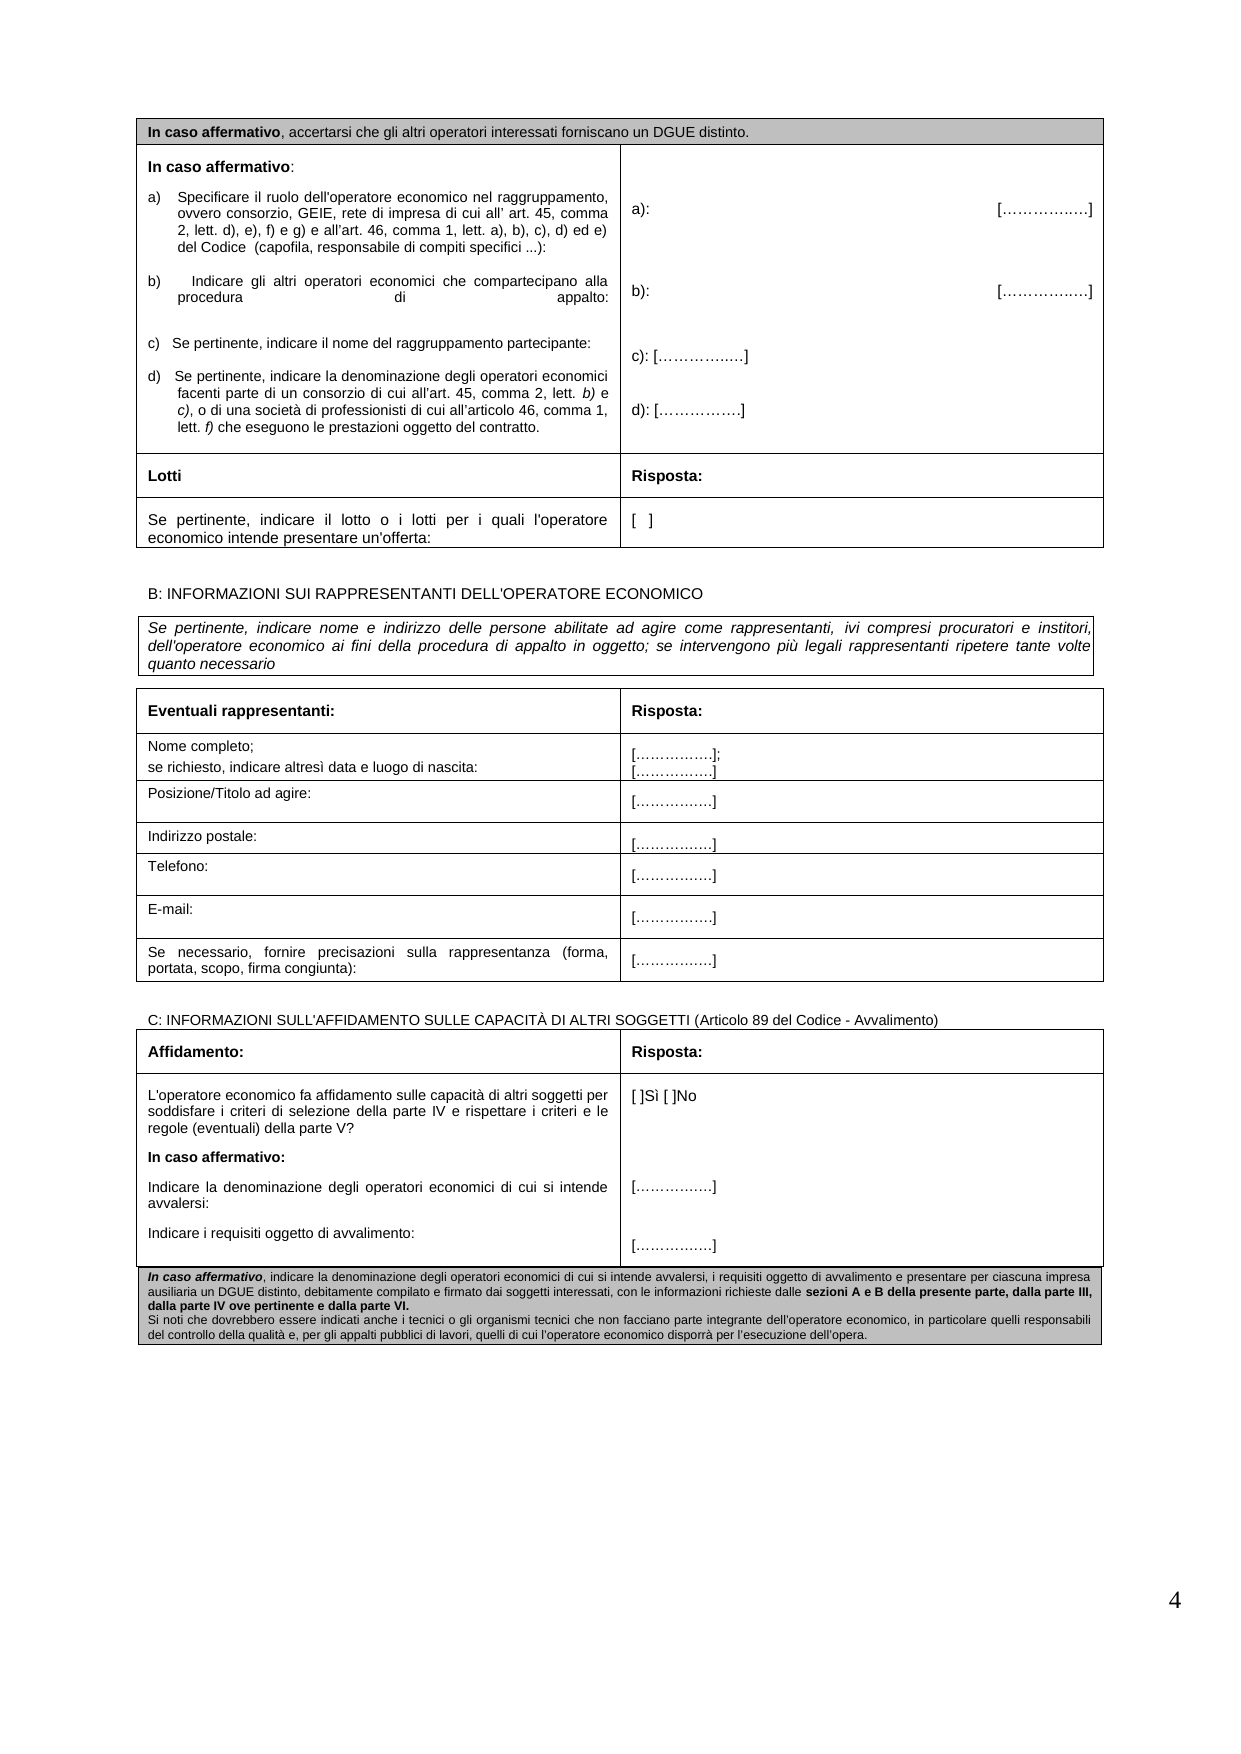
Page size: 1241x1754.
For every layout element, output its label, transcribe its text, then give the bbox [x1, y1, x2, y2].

table_cell Risposta: [621, 454, 1103, 497]
table_cell [ ]Sì [ ]No [………….…] [………….…] [621, 1074, 1103, 1266]
table_cell In caso affermativo, accertarsi che gli altri operatori interessati forniscano un DGUE distinto. [137, 119, 1103, 144]
table_cell [………….…] [621, 823, 1103, 853]
table_cell Se necessario, fornire precisazioni sulla rappresentanza (forma, portata, scopo, firma congiunta): [137, 939, 620, 981]
table_cell [………….…] [621, 854, 1103, 895]
title B: Informazioni sui rappresentanti dell'operatore economico [148, 585, 1093, 603]
table_cell Se pertinente, indicare il lotto o i lotti per i quali l'operatore economico intende presentare un'offerta: [137, 498, 620, 547]
table_cell E-mail: [137, 896, 620, 938]
table_header Risposta: [621, 689, 1103, 732]
table_header Affidamento: [137, 1030, 620, 1073]
table_cell [………….…] [621, 781, 1103, 822]
table_cell [ ] [621, 498, 1103, 547]
table_header Eventuali rappresentanti: [137, 689, 620, 732]
text Se pertinente, indicare nome e indirizzo delle persone abilitate ad agire come rappresentanti, ivi compresi procuratori e institori, dell'operatore economico ai fini della procedura di appalto in oggetto; se intervengono più legali rappresentanti ripetere tante volte quanto necessario [139, 617, 1093, 675]
table_cell Telefono: [137, 854, 620, 895]
table_cell Nome completo; se richiesto, indicare altresì data e luogo di nascita: [137, 734, 620, 779]
table_cell Indirizzo postale: [137, 823, 620, 853]
table_cell […………….]; […………….] [621, 734, 1103, 779]
table_cell L'operatore economico fa affidamento sulle capacità di altri soggetti per soddisfare i criteri di selezione della parte IV e rispettare i criteri e le regole (eventuali) della parte V? In caso affermativo: Indicare la denominazione degli operatori economici di cui si intende avvalersi: Indicare i requisiti oggetto di avvalimento: [137, 1074, 620, 1266]
title C: Informazioni sull'affidamento SULLE Capacità di altri soggetti (Articolo 89 del Codice - Avvalimento) [148, 1012, 1093, 1029]
table_cell Lotti [137, 454, 620, 497]
table_cell Posizione/Titolo ad agire: [137, 781, 620, 822]
table_header Risposta: [621, 1030, 1103, 1073]
text In caso affermativo, indicare la denominazione degli operatori economici di cui si intende avvalersi, i requisiti oggetto di avvalimento e presentare per ciascuna impresa ausiliaria un DGUE distinto, debitamente compilato e firmato dai soggetti interessati, con le informazioni richieste dalle sezioni A e B della presente parte, dalla parte III, dalla parte IV ove pertinente e dalla parte VI. [139, 1268, 1101, 1310]
table_cell […………….] [621, 896, 1103, 938]
table_cell [………….…] [621, 939, 1103, 981]
table_cell In caso affermativo: Specificare il ruolo dell'operatore economico nel raggruppamento, ovvero consorzio, GEIE, rete di impresa di cui all’ art. 45, comma 2, lett. d), e), f) e g) e all’art. 46, comma 1, lett. a), b), c), d) ed e) del Codice (capofila, responsabile di compiti specifici ...): b) Indicare gli altri operatori economici che compartecipano alla procedura di appalto: c) Se pertinente, indicare il nome del raggruppamento partecipante: d) Se pertinente, indicare la denominazione degli operatori economici facenti parte di un consorzio di cui all’art. 45, comma 2, lett. b) e c), o di una società di professionisti di cui all’articolo 46, comma 1, lett. f) che eseguono le prestazioni oggetto del contratto. [137, 145, 620, 453]
table_cell a): […………..…] b): […………..…] c): […………..…] d): […………….] [621, 145, 1103, 453]
text Si noti che dovrebbero essere indicati anche i tecnici o gli organismi tecnici che non facciano parte integrante dell’operatore economico, in particolare quelli responsabili del controllo della qualità e, per gli appalti pubblici di lavori, quelli di cui l’operatore economico disporrà per l’esecuzione dell’opera. [139, 1310, 1101, 1344]
